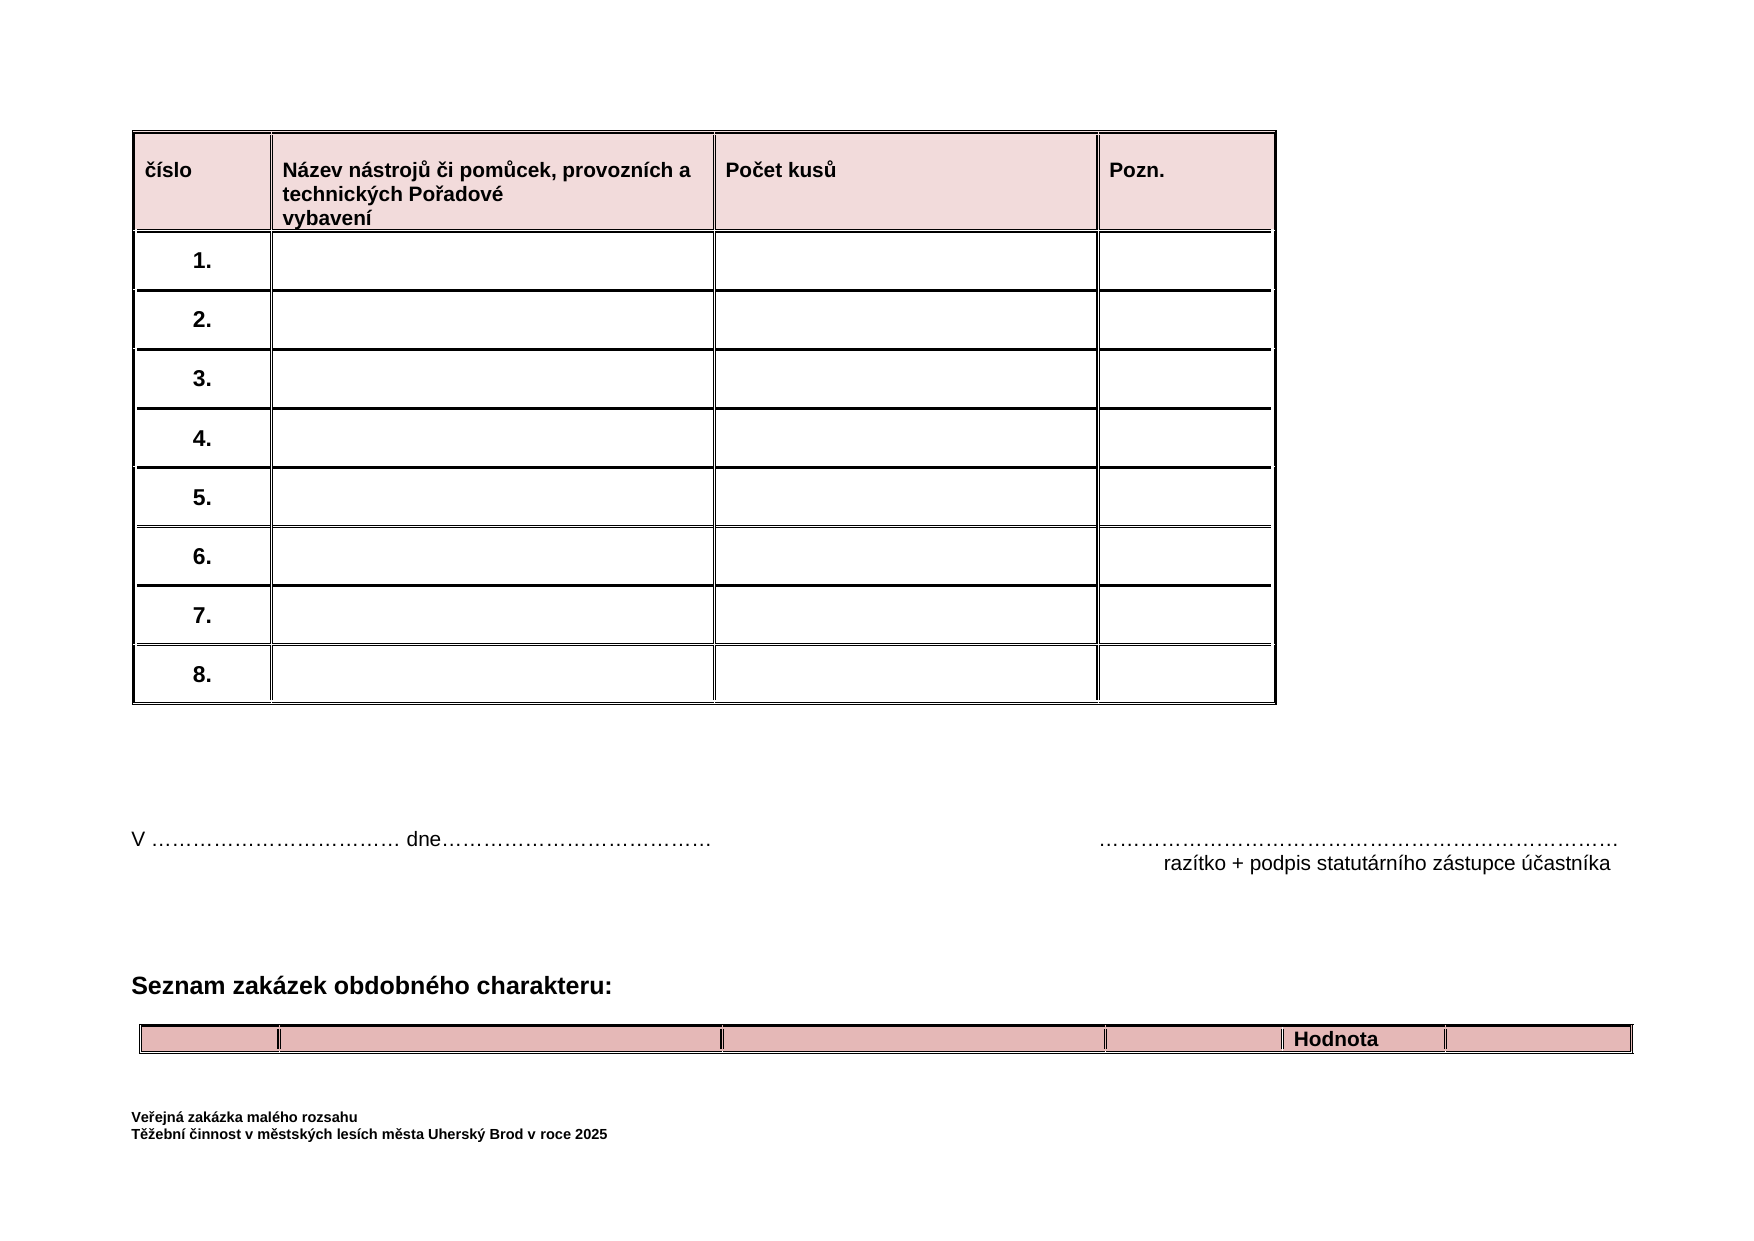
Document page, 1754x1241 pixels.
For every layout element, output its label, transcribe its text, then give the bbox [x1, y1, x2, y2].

table_cell 4. [135, 407, 270, 466]
text V ……………………………… dne………………………………… ………………………………………………………………… [131, 827, 1642, 851]
table_cell [273, 469, 713, 525]
table_cell [716, 469, 1096, 525]
table_header Název nástrojů či pomůcek, provozních a technických Pořadové vybavení [271, 131, 714, 229]
table_cell [273, 233, 713, 288]
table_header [722, 1026, 1105, 1051]
table_cell [1098, 229, 1275, 288]
table_cell [1100, 466, 1275, 525]
table_cell [716, 233, 1096, 288]
table_cell [1098, 643, 1274, 702]
table_cell 7. [135, 584, 270, 643]
table_cell [716, 528, 1096, 584]
table_header Termín realizace [1105, 1025, 1282, 1051]
table_cell 3. [133, 348, 270, 407]
table_cell 8. [135, 643, 271, 702]
table_header číslo [135, 134, 271, 229]
table_cell [1100, 407, 1274, 466]
table_cell [1100, 525, 1274, 584]
table_cell 5. [133, 466, 270, 525]
table_cell [716, 410, 1096, 466]
table_header Pořadové číslo [142, 1027, 279, 1051]
table_header Počet kusů [714, 131, 1098, 229]
table_cell [714, 643, 1098, 702]
text Seznam zakázek obdobného charakteru: [131, 971, 1642, 1000]
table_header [1283, 1027, 1445, 1051]
table_cell [273, 292, 713, 347]
table_cell [273, 351, 713, 407]
table_cell [1100, 289, 1275, 347]
table_cell [273, 410, 713, 466]
table_cell [271, 643, 714, 702]
table_cell [273, 528, 713, 584]
table_header Pozn. [1098, 133, 1274, 229]
table_cell 2. [133, 289, 270, 347]
table_cell 6. [135, 525, 270, 584]
table_cell [716, 292, 1096, 347]
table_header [279, 1026, 722, 1051]
table_cell 1. [133, 229, 271, 288]
text razítko + podpis statutárního zástupce účastníka [131, 851, 1642, 875]
table_cell [1100, 584, 1274, 643]
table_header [1445, 1025, 1630, 1051]
table_cell [273, 587, 713, 643]
table_cell [1100, 348, 1275, 407]
table_cell [716, 351, 1096, 407]
table_cell [716, 587, 1096, 643]
